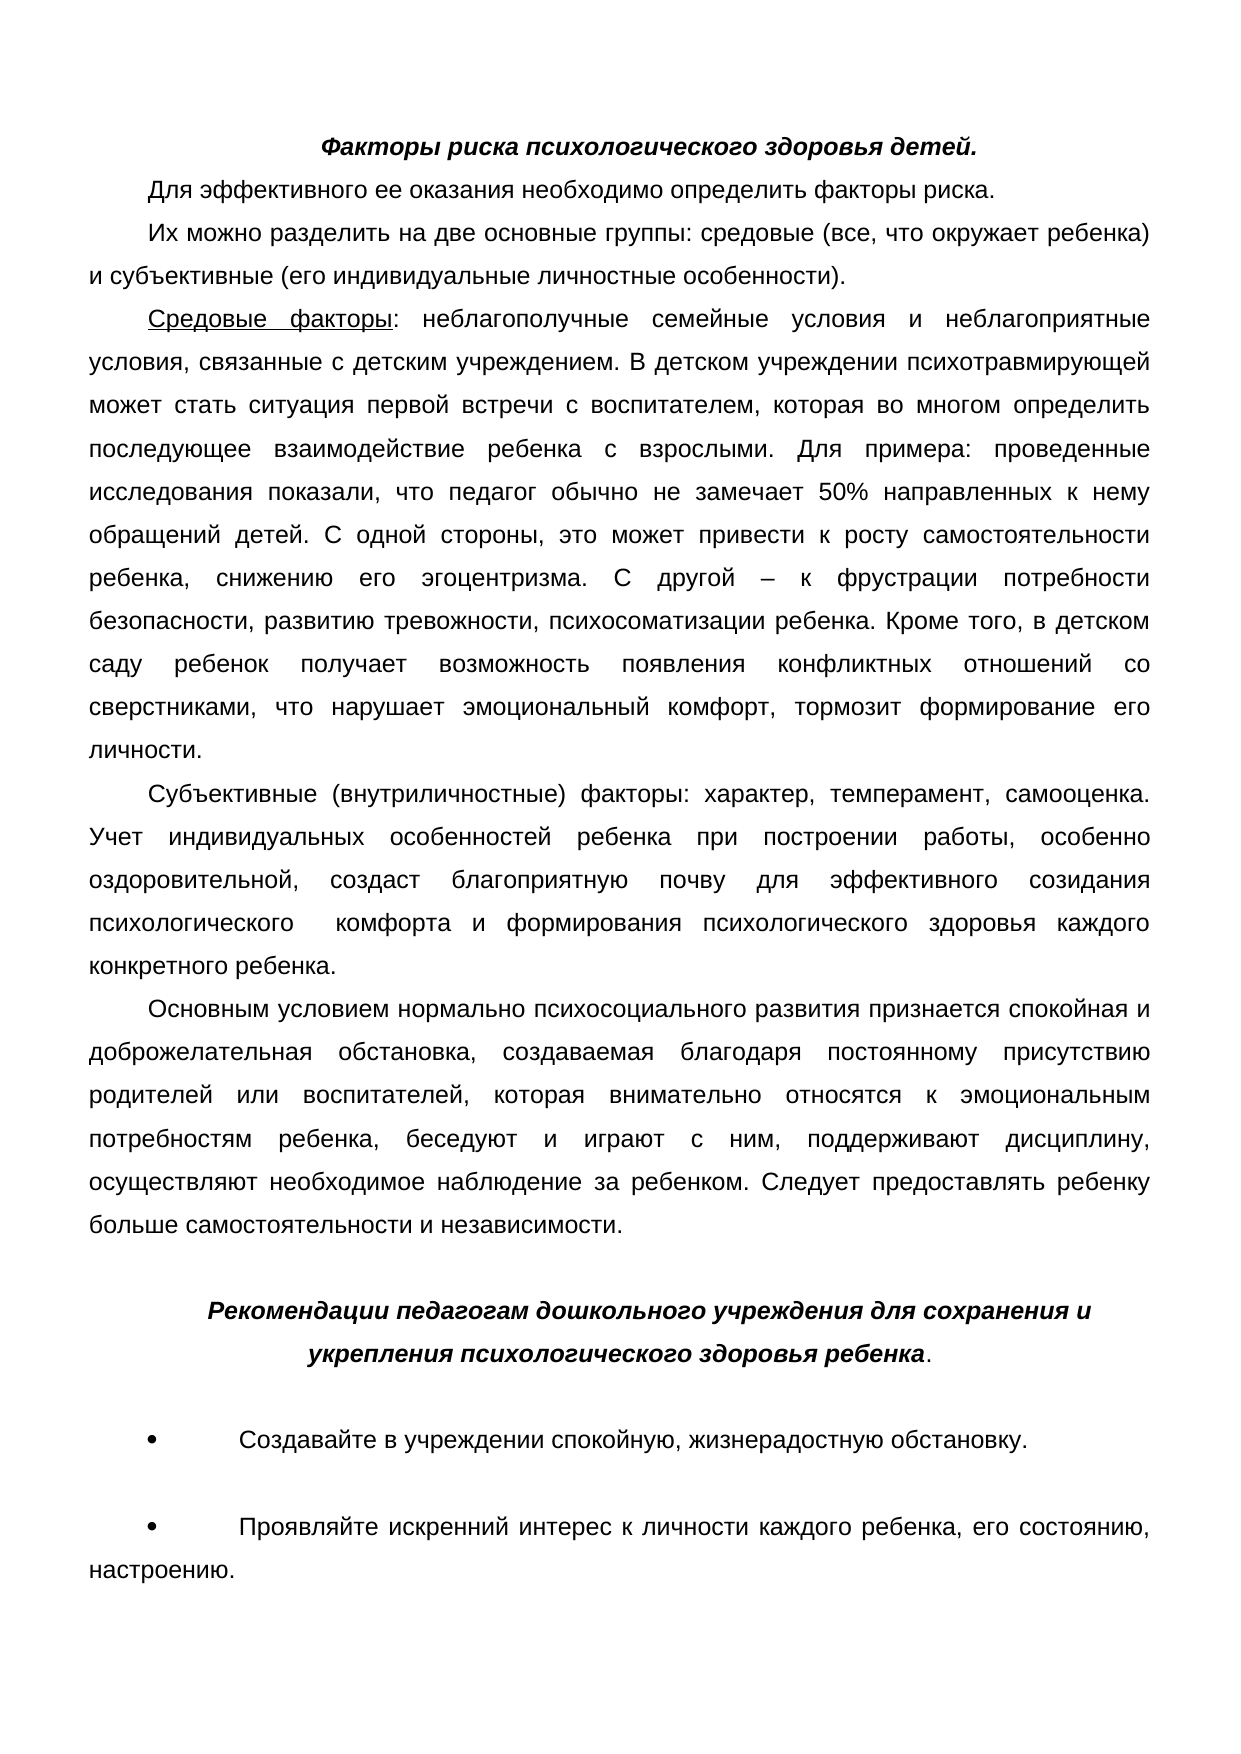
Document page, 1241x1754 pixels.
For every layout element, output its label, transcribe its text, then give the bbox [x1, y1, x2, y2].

list Создавайте в учреждении спокойную, жизнерадостную обстановку. [89, 1426, 1152, 1454]
text Основным условием нормально психосоциального развития признается спокойная и доброжелательная обстановка, создаваемая благодаря постоянному присутствию родителей или воспитателей, которая внимательно относятся к эмоциональным потребностям ребенка, беседуют и играют с ним, поддерживают дисциплину, осуществляют необходимое наблюдение за ребенком. Следует предоставлять ребенку больше самостоятельности и независимости. [89, 994, 1152, 1239]
list Проявляйте искренний интерес к личности каждого ребенка, его состоянию, настроению. [89, 1512, 1152, 1584]
text Рекомендации педагогам дошкольного учреждения для сохранения и укрепления психологического здоровья ребенка. [89, 1296, 1152, 1368]
text Для эффективного ее оказания необходимо определить факторы риска. [89, 175, 1152, 204]
text Средовые факторы: неблагополучные семейные условия и неблагоприятные условия, связанные с детским учреждением. В детском учреждении психотравмирующей может стать ситуация первой встречи с воспитателем, которая во многом определить последующее взаимодействие ребенка с взрослыми. Для примера: проведенные исследования показали, что педагог обычно не замечает 50% направленных к нему обращений детей. С одной стороны, это может привести к росту самостоятельности ребенка, снижению его эгоцентризма. С другой – к фрустрации потребности безопасности, развитию тревожности, психосоматизации ребенка. Кроме того, в детском саду ребенок получает возможность появления конфликтных отношений со сверстниками, что нарушает эмоциональный комфорт, тормозит формирование его личности. [89, 304, 1152, 764]
text Их можно разделить на две основные группы: средовые (все, что окружает ребенка) и субъективные (его индивидуальные личностные особенности). [89, 218, 1152, 290]
text Субъективные (внутриличностные) факторы: характер, темперамент, самооценка. Учет индивидуальных особенностей ребенка при построении работы, особенно оздоровительной, создаст благоприятную почву для эффективного созидания психологического комфорта и формирования психологического здоровья каждого конкретного ребенка. [89, 779, 1152, 980]
text Факторы риска психологического здоровья детей. [89, 132, 1152, 161]
